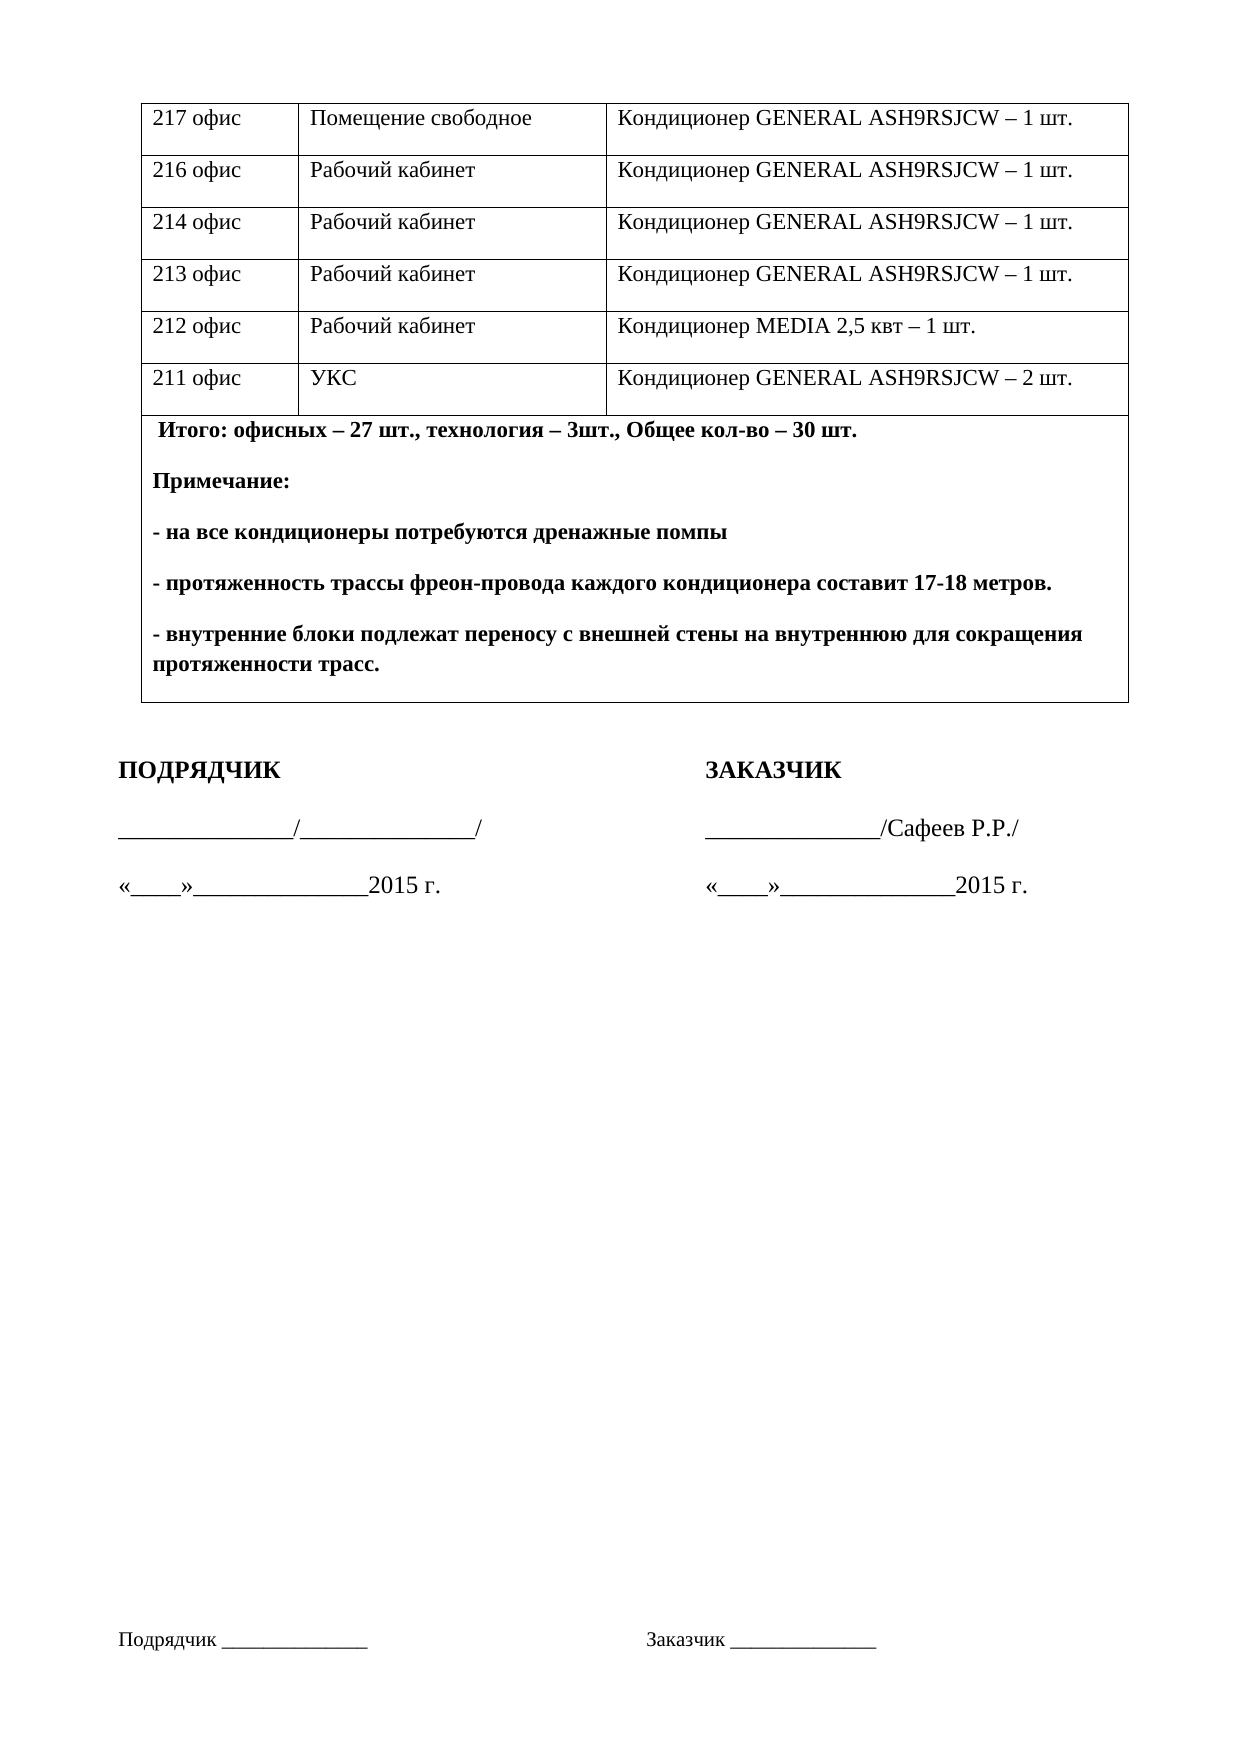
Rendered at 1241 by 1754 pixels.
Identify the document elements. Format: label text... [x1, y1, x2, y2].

table_cell УКС [299, 364, 606, 415]
table_cell Кондиционер GENERAL ASH9RSJCW – 1 шт. [607, 104, 1128, 155]
table_cell Помещение свободное [299, 104, 606, 155]
table_cell 214 офис [142, 208, 298, 259]
table_cell Кондиционер MEDIA 2,5 квт – 1 шт. [607, 312, 1128, 363]
table_cell Рабочий кабинет [299, 156, 606, 207]
table_cell Кондиционер GENERAL ASH9RSJCW – 1 шт. [607, 156, 1128, 207]
table_cell 217 офис [142, 104, 298, 155]
table_header ПОДРЯДЧИК ______________/______________/ «____»______________2015 г. [107, 756, 694, 899]
table_cell 211 офис [142, 364, 298, 415]
table_cell 213 офис [142, 260, 298, 311]
table_cell Рабочий кабинет [299, 260, 606, 311]
table_cell Кондиционер GENERAL ASH9RSJCW – 2 шт. [607, 364, 1128, 415]
table_cell Рабочий кабинет [299, 312, 606, 363]
table_cell 212 офис [142, 312, 298, 363]
table_cell Кондиционер GENERAL ASH9RSJCW – 1 шт. [607, 260, 1128, 311]
table_cell Кондиционер GENERAL ASH9RSJCW – 1 шт. [607, 208, 1128, 259]
table_cell Итого: офисных – 27 шт., технология – 3шт., Общее кол-во – 30 шт. Примечание: - на все кондиционеры потребуются дренажные помпы - протяженность трассы фреон-провода каждого кондиционера составит 17-18 метров. - внутренние блоки подлежат переносу с внешней стены на внутреннюю для сокращения протяженности трасс. [142, 416, 1128, 702]
table_cell Рабочий кабинет [299, 208, 606, 259]
table_header ЗАКАЗЧИК ______________/Сафеев Р.Р./ «____»______________2015 г. [694, 756, 1207, 899]
table_cell 216 офис [142, 156, 298, 207]
